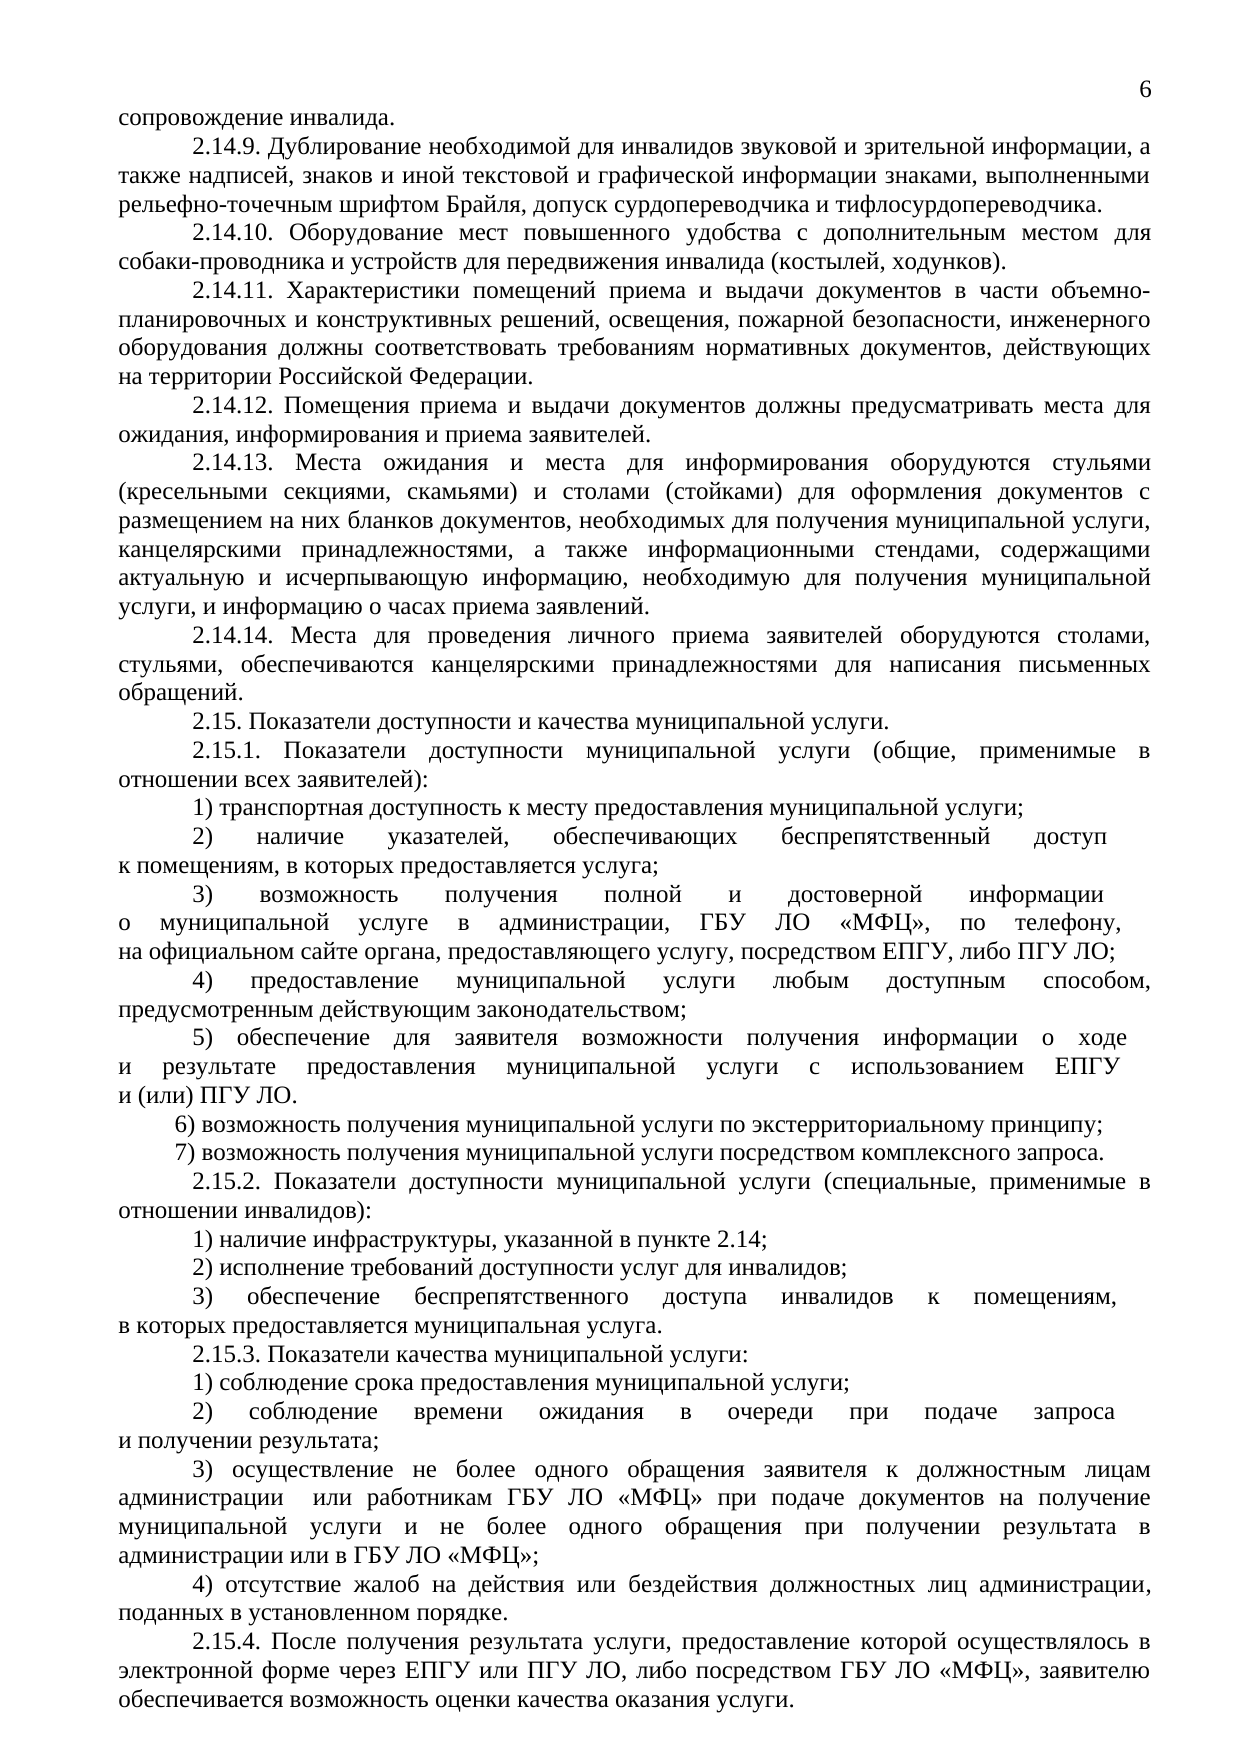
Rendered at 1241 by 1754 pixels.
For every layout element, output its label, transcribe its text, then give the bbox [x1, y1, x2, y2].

text 2.15.1. Показатели доступности муниципальной услуги (общие, применимые в отношении всех заявителей): [118, 735, 1152, 792]
text 6) возможность получения муниципальной услуги по экстерриториальному принципу; [118, 1109, 1152, 1137]
text 2.14.11. Характеристики помещений приема и выдачи документов в части объемно-планировочных и конструктивных решений, освещения, пожарной безопасности, инженерного оборудования должны соответствовать требованиям нормативных документов, действующих на территории Российской Федерации. [118, 275, 1152, 390]
text 1) наличие инфраструктуры, указанной в пункте 2.14; [118, 1224, 1152, 1252]
text 4) отсутствие жалоб на действия или бездействия должностных лиц администрации, поданных в установленном порядке. [118, 1569, 1152, 1626]
text 2.14.9. Дублирование необходимой для инвалидов звуковой и зрительной информации, а также надписей, знаков и иной текстовой и графической информации знаками, выполненными рельефно-точечным шрифтом Брайля, допуск сурдопереводчика и тифлосурдопереводчика. [118, 131, 1152, 217]
text 3) обеспечение беспрепятственного доступа инвалидов к помещениям, в которых предоставляется муниципальная услуга. [118, 1281, 1152, 1339]
text 7) возможность получения муниципальной услуги посредством комплексного запроса. [118, 1137, 1152, 1166]
text 5) обеспечение для заявителя возможности получения информации о ходе и результате предоставления муниципальной услуги с использованием ЕПГУ и (или) ПГУ ЛО. [118, 1022, 1152, 1109]
text 1) соблюдение срока предоставления муниципальной услуги; [118, 1367, 1152, 1396]
text 2.14.13. Места ожидания и места для информирования оборудуются стульями (кресельными секциями, скамьями) и столами (стойками) для оформления документов с размещением на них бланков документов, необходимых для получения муниципальной услуги, канцелярскими принадлежностями, а также информационными стендами, содержащими актуальную и исчерпывающую информацию, необходимую для получения муниципальной услуги, и информацию о часах приема заявлений. [118, 447, 1152, 620]
text 2.15.4. После получения результата услуги, предоставление которой осуществлялось в электронной форме через ЕПГУ или ПГУ ЛО, либо посредством ГБУ ЛО «МФЦ», заявителю обеспечивается возможность оценки качества оказания услуги. [118, 1626, 1152, 1712]
text 2.15.3. Показатели качества муниципальной услуги: [118, 1339, 1152, 1367]
text 3) возможность получения полной и достоверной информации о муниципальной услуге в администрации, ГБУ ЛО «МФЦ», по телефону, на официальном сайте органа, предоставляющего услугу, посредством ЕПГУ, либо ПГУ ЛО; [118, 879, 1152, 965]
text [118, 102, 1152, 131]
text 4) предоставление муниципальной услуги любым доступным способом, предусмотренным действующим законодательством; [118, 965, 1152, 1022]
text 2.14.12. Помещения приема и выдачи документов должны предусматривать места для ожидания, информирования и приема заявителей. [118, 390, 1152, 447]
text 2.15. Показатели доступности и качества муниципальной услуги. [118, 706, 1152, 735]
text 2) наличие указателей, обеспечивающих беспрепятственный доступ к помещениям, в которых предоставляется услуга; [118, 821, 1152, 879]
text 2.14.10. Оборудование мест повышенного удобства с дополнительным местом для собаки-проводника и устройств для передвижения инвалида (костылей, ходунков). [118, 217, 1152, 275]
text 3) осуществление не более одного обращения заявителя к должностным лицам администрации или работникам ГБУ ЛО «МФЦ» при подаче документов на получение муниципальной услуги и не более одного обращения при получении результата в администрации или в ГБУ ЛО «МФЦ»; [118, 1454, 1152, 1569]
text 2.15.2. Показатели доступности муниципальной услуги (специальные, применимые в отношении инвалидов): [118, 1166, 1152, 1224]
text 2) исполнение требований доступности услуг для инвалидов; [118, 1252, 1152, 1281]
text 1) транспортная доступность к месту предоставления муниципальной услуги; [118, 792, 1152, 821]
text 2.14.14. Места для проведения личного приема заявителей оборудуются столами, стульями, обеспечиваются канцелярскими принадлежностями для написания письменных обращений. [118, 620, 1152, 706]
text 2) соблюдение времени ожидания в очереди при подаче запроса и получении результата; [118, 1396, 1152, 1454]
